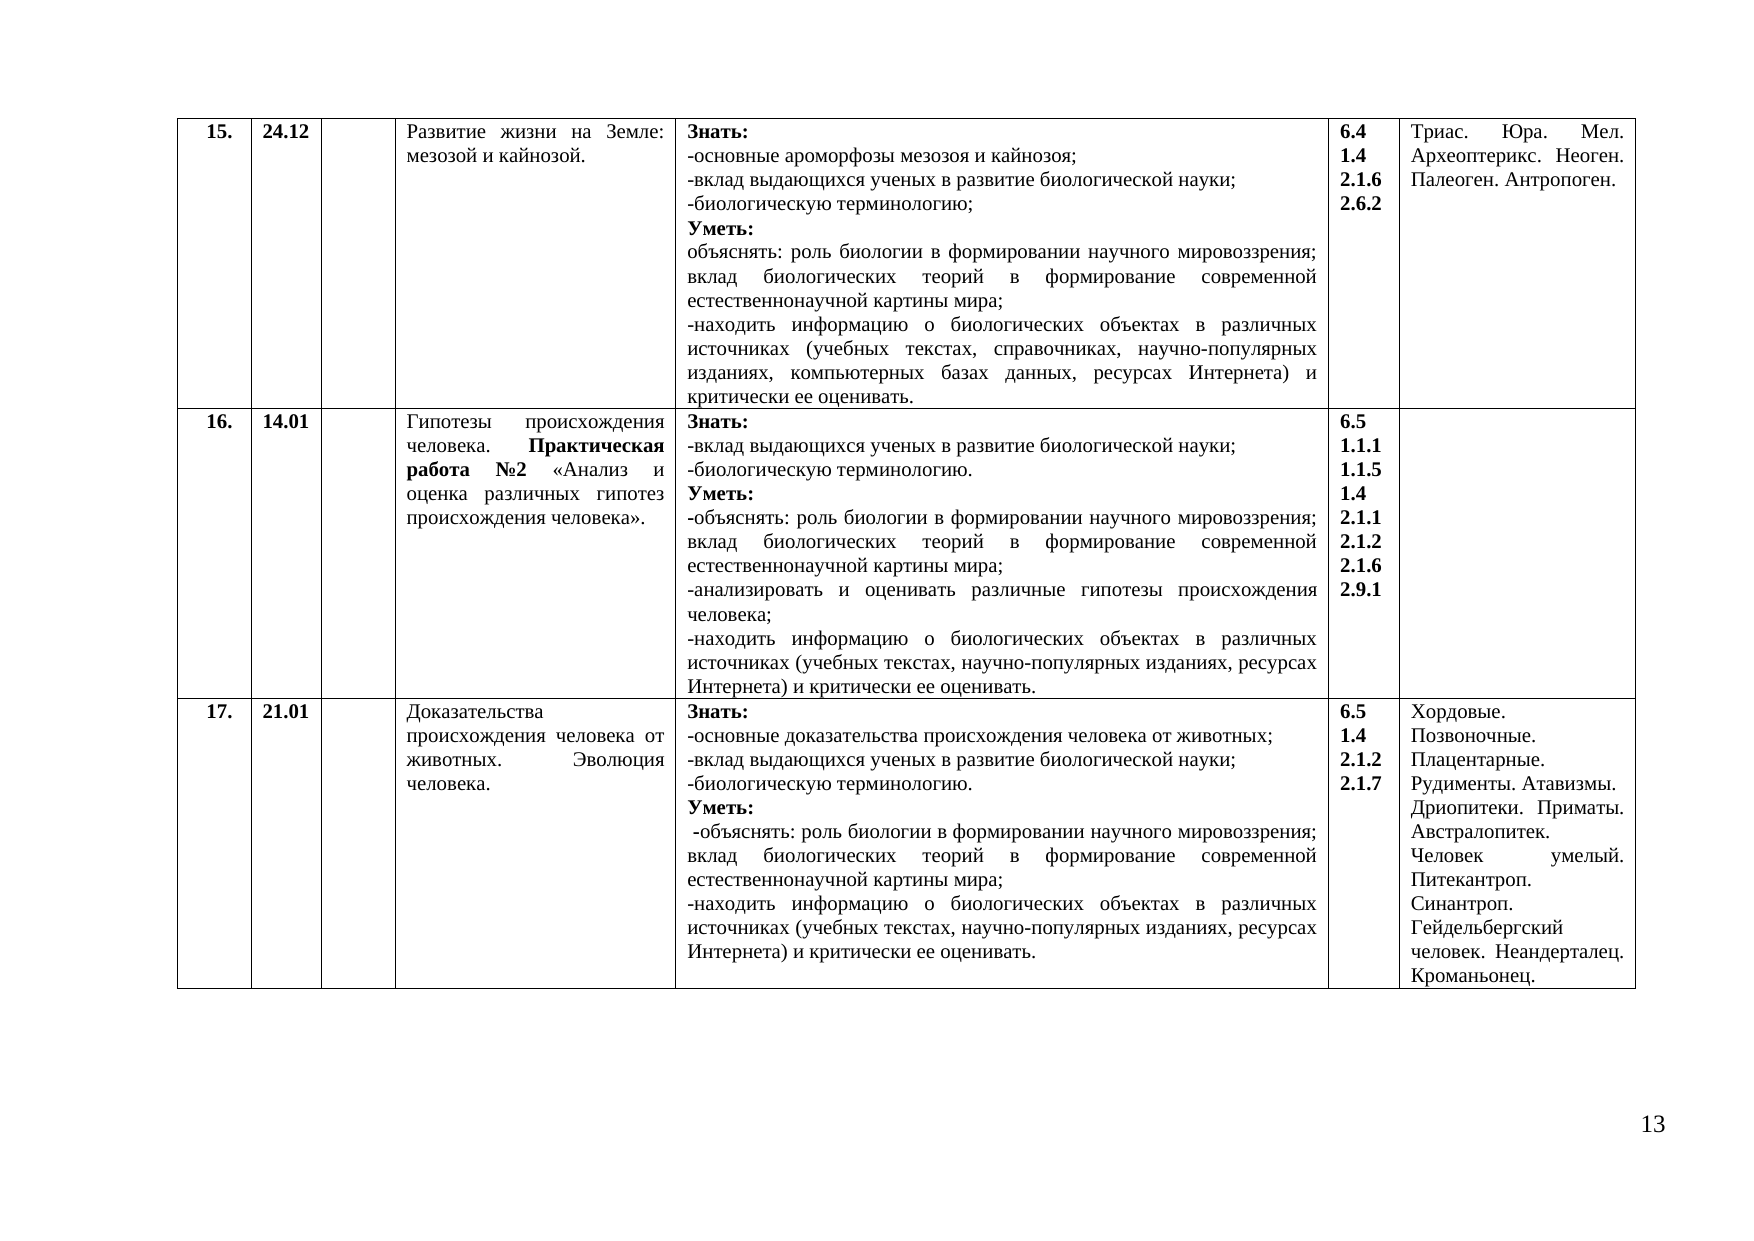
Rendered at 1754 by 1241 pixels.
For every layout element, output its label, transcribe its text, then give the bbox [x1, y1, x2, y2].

table_cell Знать: -вклад выдающихся ученых в развитие биологической науки; -биологическую терминологию. Уметь: -объяснять: роль биологии в формировании научного мировоззрения; вклад биологических теорий в формирование современной естественнонаучной картины мира; -анализировать и оценивать различные гипотезы происхождения человека; -находить информацию о биологических объектах в различных источниках (учебных текстах, научно-популярных изданиях, ресурсах Интернета) и критически ее оценивать. [676, 409, 1328, 698]
table_cell Хордовые. Позвоночные. Плацентарные. Рудименты. Атавизмы. Дриопитеки. Приматы. Австралопитек. Человек умелый. Питекантроп. Синантроп. Гейдельбергский человек. Неандерталец. Кроманьонец. [1400, 699, 1635, 987]
table_cell Знать: -основные доказательства происхождения человека от животных; -вклад выдающихся ученых в развитие биологической науки; -биологическую терминологию. Уметь: -объяснять: роль биологии в формировании научного мировоззрения; вклад биологических теорий в формирование современной естественнонаучной картины мира; -находить информацию о биологических объектах в различных источниках (учебных текстах, научно-популярных изданиях, ресурсах Интернета) и критически ее оценивать. [676, 699, 1328, 987]
table_cell [178, 409, 251, 698]
table_cell Гипотезы происхождения человека. Практическая работа №2 «Анализ и оценка различных гипотез происхождения человека». [396, 409, 675, 698]
table_cell [178, 119, 251, 408]
table_cell 6.4 1.4 2.1.6 2.6.2 [1329, 119, 1399, 408]
table_cell [322, 119, 395, 408]
table_cell Развитие жизни на Земле: мезозой и кайнозой. [396, 119, 675, 408]
table_cell 6.5 1.4 2.1.2 2.1.7 [1329, 699, 1399, 987]
table_cell [322, 699, 395, 987]
table_cell [322, 409, 395, 698]
table_cell [1400, 409, 1635, 698]
table_cell 24.12 [252, 119, 321, 408]
table_cell Знать: -основные ароморфозы мезозоя и кайнозоя; -вклад выдающихся ученых в развитие биологической науки; -биологическую терминологию; Уметь: объяснять: роль биологии в формировании научного мировоззрения; вклад биологических теорий в формирование современной естественнонаучной картины мира; -находить информацию о биологических объектах в различных источниках (учебных текстах, справочниках, научно-популярных изданиях, компьютерных базах данных, ресурсах Интернета) и критически ее оценивать. [676, 119, 1328, 408]
table_cell 21.01 [252, 699, 321, 987]
table_cell Триас. Юра. Мел. Археоптерикс. Неоген. Палеоген. Антропоген. [1400, 119, 1635, 408]
table_cell 6.5 1.1.1 1.1.5 1.4 2.1.1 2.1.2 2.1.6 2.9.1 [1329, 409, 1399, 698]
table_cell Доказательства происхождения человека от животных. Эволюция человека. [396, 699, 675, 987]
table_cell 14.01 [252, 409, 321, 698]
table_cell [178, 699, 251, 987]
